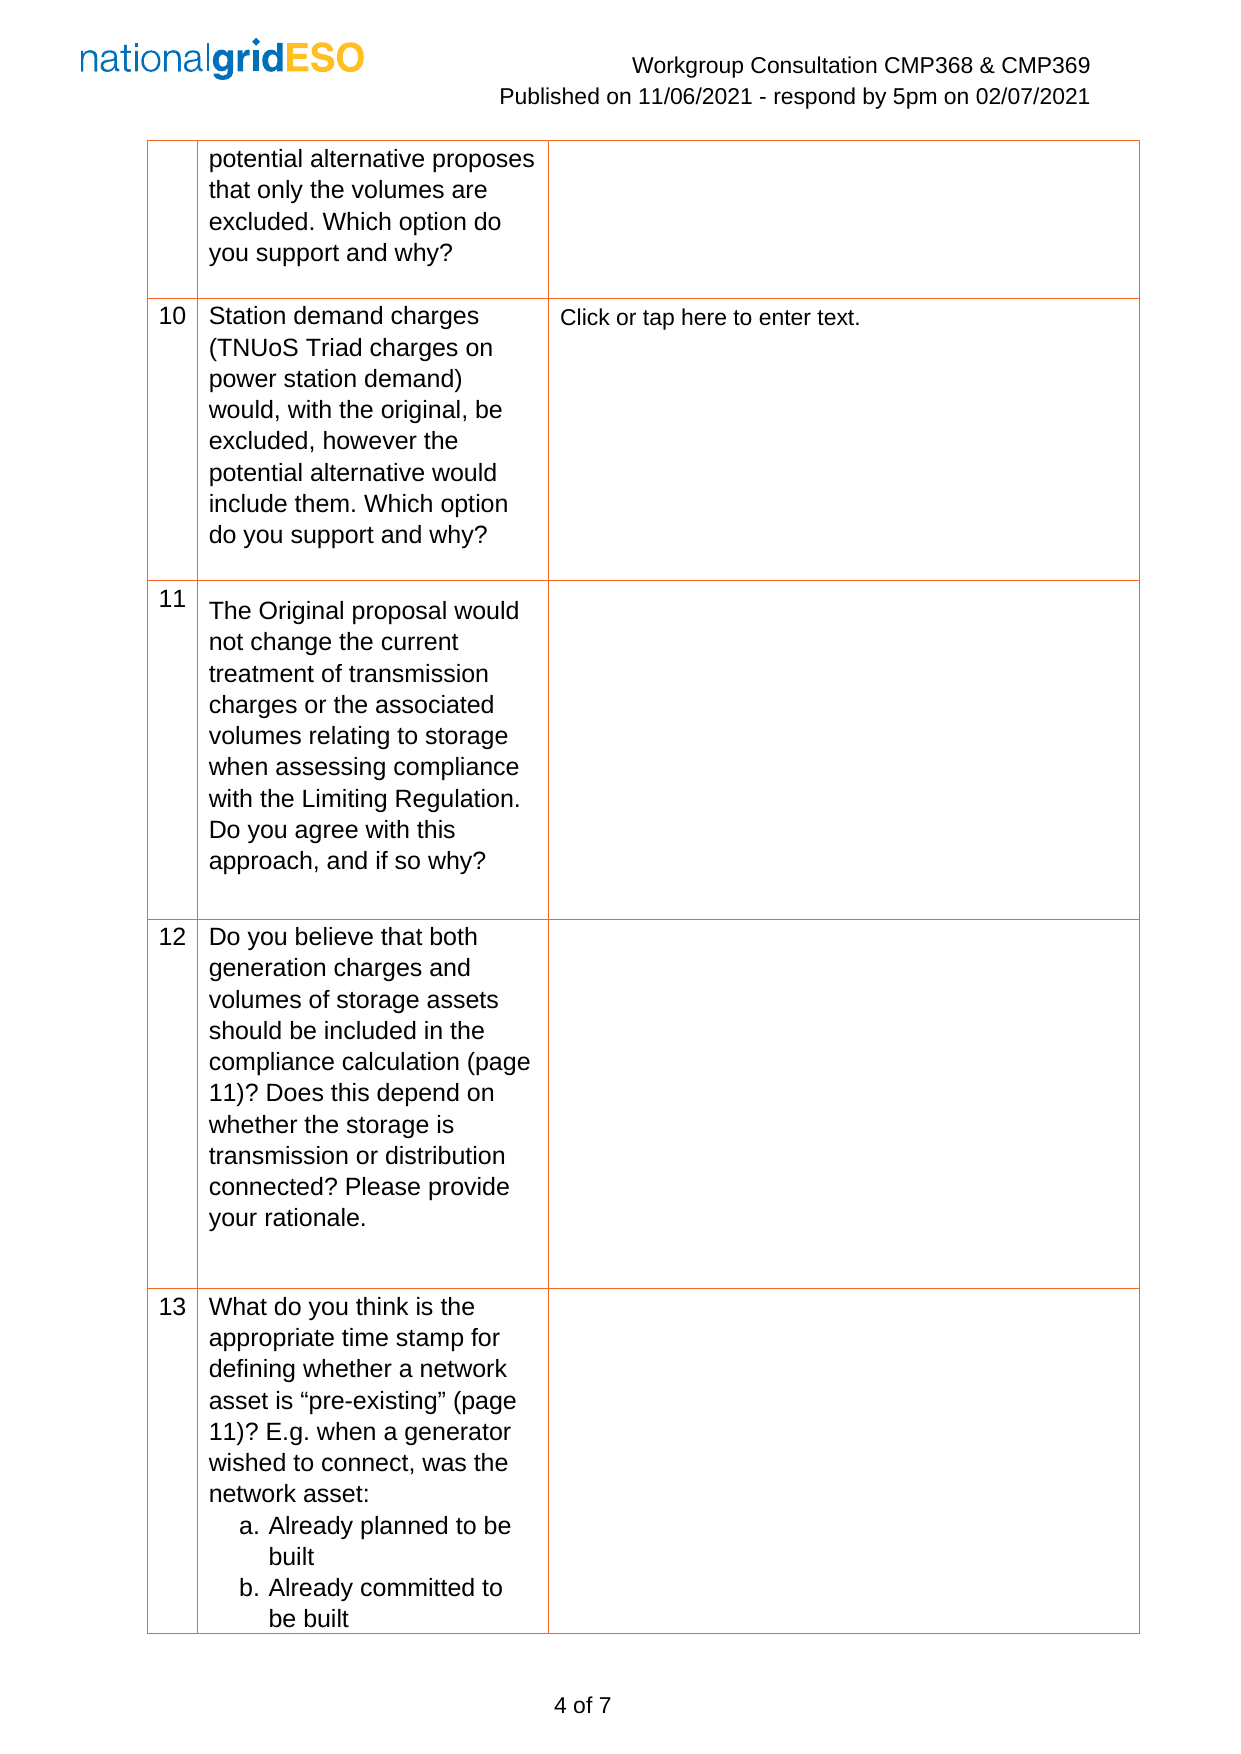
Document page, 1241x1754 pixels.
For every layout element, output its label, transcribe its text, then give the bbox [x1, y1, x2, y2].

table_cell 11 [148, 581, 197, 918]
table_cell The Original proposal would not change the current treatment of transmission charges or the associated volumes relating to storage when assessing compliance with the Limiting Regulation. Do you agree with this approach, and if so why? [198, 581, 548, 918]
table_cell 13 [148, 1289, 197, 1633]
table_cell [198, 1289, 548, 1633]
table_cell 9 [148, 141, 197, 298]
table_cell 12 [148, 920, 197, 1288]
table_cell 10 [148, 299, 197, 580]
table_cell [198, 141, 548, 298]
table_cell [549, 920, 1139, 1288]
table_cell [549, 1289, 1139, 1633]
table_cell [549, 581, 1139, 918]
table_cell Do you believe that both generation charges and volumes of storage assets should be included in the compliance calculation (page 11)? Does this depend on whether the storage is transmission or distribution connected? Please provide your rationale. [198, 920, 548, 1288]
table_cell Station demand charges (TNUoS Triad charges on power station demand) would, with the original, be excluded, however the potential alternative would include them. Which option do you support and why? [198, 299, 548, 580]
